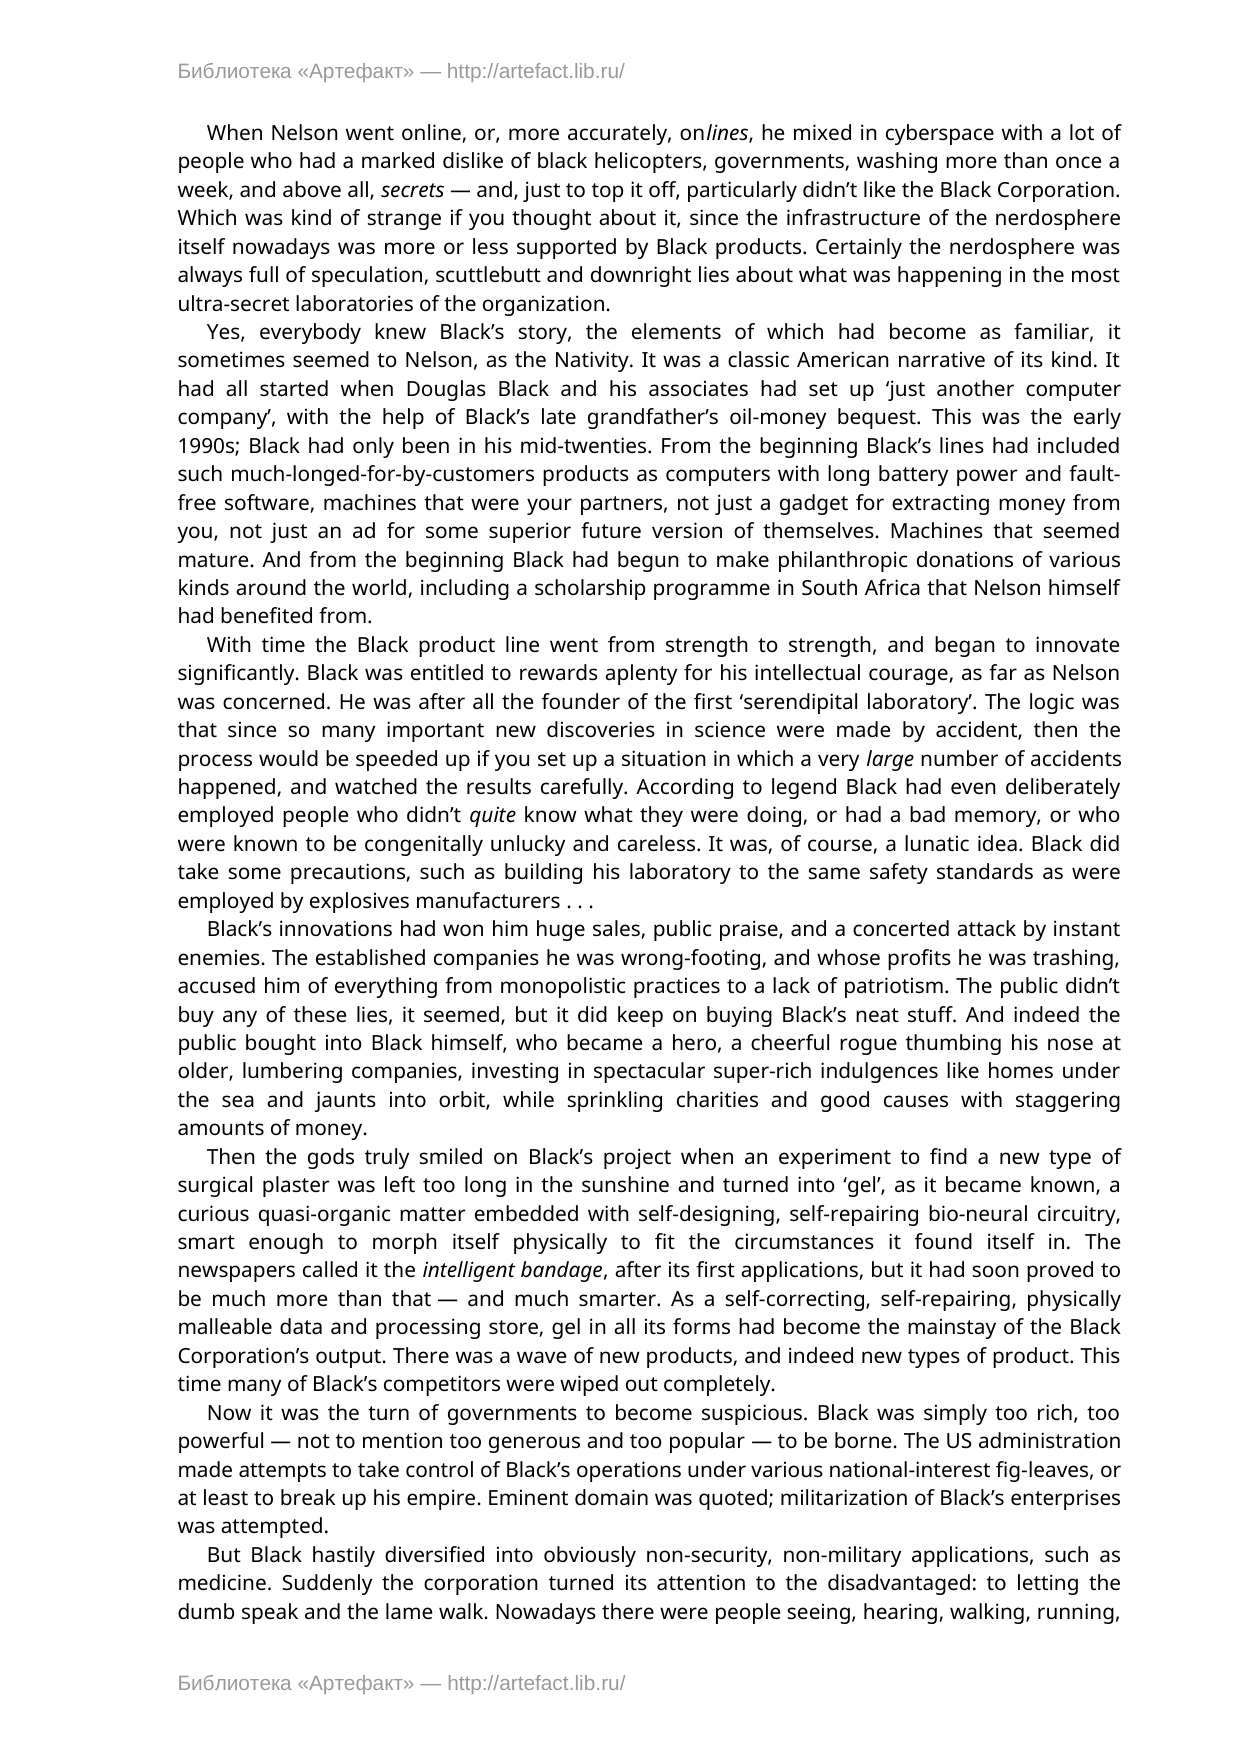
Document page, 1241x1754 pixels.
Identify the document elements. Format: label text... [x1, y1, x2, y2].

text With time the Black product line went from strength to strength, and began to innovate significantly. Black was entitled to rewards aplenty for his intellectual courage, as far as Nelson was concerned. He was after all the founder of the first ‘serendipital laboratory’. The logic was that since so many important new discoveries in science were made by accident, then the process would be speeded up if you set up a situation in which a very large number of accidents happened, and watched the results carefully. According to legend Black had even deliberately employed people who didn’t quite know what they were doing, or had a bad memory, or who were known to be congenitally unlucky and careless. It was, of course, a lunatic idea. Black did take some precautions, such as building his laboratory to the same safety standards as were employed by explosives manufacturers . . . [177, 630, 1122, 914]
text Now it was the turn of governments to become suspicious. Black was simply too rich, too powerful — not to mention too generous and too popular — to be borne. The US administration made attempts to take control of Black’s operations under various national-interest fig-leaves, or at least to break up his empire. Eminent domain was quoted; militarization of Black’s enterprises was attempted. [177, 1398, 1122, 1540]
text Yes, everybody knew Black’s story, the elements of which had become as familiar, it sometimes seemed to Nelson, as the Nativity. It was a classic American narrative of its kind. It had all started when Douglas Black and his associates had set up ‘just another computer company’, with the help of Black’s late grandfather’s oil-money bequest. This was the early 1990s; Black had only been in his mid-twenties. From the beginning Black’s lines had included such much-longed-for-by-customers products as computers with long battery power and fault-free software, machines that were your partners, not just a gadget for extracting money from you, not just an ad for some superior future version of themselves. Machines that seemed mature. And from the beginning Black had begun to make philanthropic donations of various kinds around the world, including a scholarship programme in South Africa that Nelson himself had benefited from. [177, 317, 1122, 630]
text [177, 1540, 1122, 1625]
text When Nelson went online, or, more accurately, onlines, he mixed in cyberspace with a lot of people who had a marked dislike of black helicopters, governments, washing more than once a week, and above all, secrets — and, just to top it off, particularly didn’t like the Black Corporation. Which was kind of strange if you thought about it, since the infrastructure of the nerdosphere itself nowadays was more or less supported by Black products. Certainly the nerdosphere was always full of speculation, scuttlebutt and downright lies about what was happening in the most ultra-secret laboratories of the organization. [177, 118, 1122, 317]
text Then the gods truly smiled on Black’s project when an experiment to find a new type of surgical plaster was left too long in the sunshine and turned into ‘gel’, as it became known, a curious quasi-organic matter embedded with self-designing, self-repairing bio-neural circuitry, smart enough to morph itself physically to fit the circumstances it found itself in. The newspapers called it the intelligent bandage, after its first applications, but it had soon proved to be much more than that — and much smarter. As a self-correcting, self-repairing, physically malleable data and processing store, gel in all its forms had become the mainstay of the Black Corporation’s output. There was a wave of new products, and indeed new types of product. This time many of Black’s competitors were wiped out completely. [177, 1142, 1122, 1398]
text Black’s innovations had won him huge sales, public praise, and a concerted attack by instant enemies. The established companies he was wrong-footing, and whose profits he was trashing, accused him of everything from monopolistic practices to a lack of patriotism. The public didn’t buy any of these lies, it seemed, but it did keep on buying Black’s neat stuff. And indeed the public bought into Black himself, who became a hero, a cheerful rogue thumbing his nose at older, lumbering companies, investing in spectacular super-rich indulgences like homes under the sea and jaunts into orbit, while sprinkling charities and good causes with staggering amounts of money. [177, 914, 1122, 1142]
